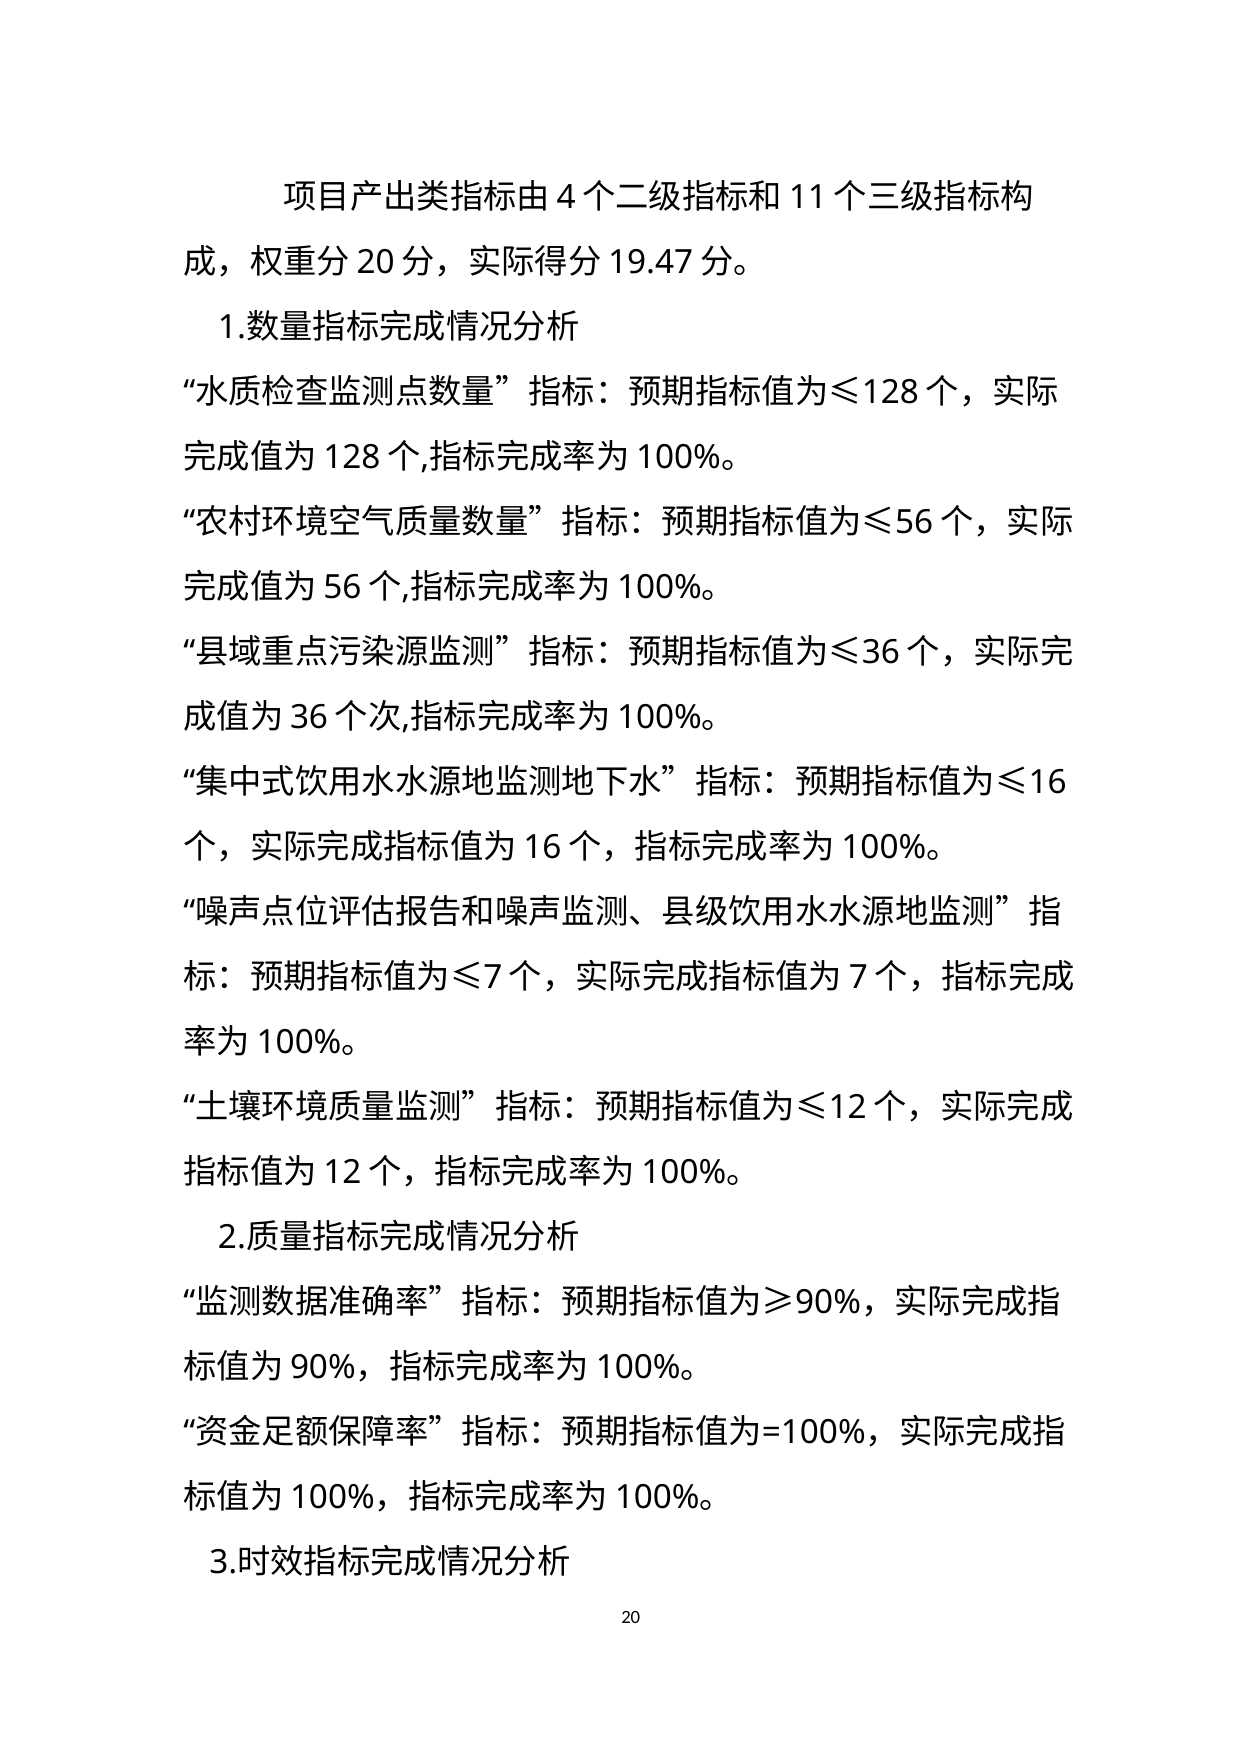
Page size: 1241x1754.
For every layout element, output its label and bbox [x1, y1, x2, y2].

text [183, 162, 1078, 1592]
